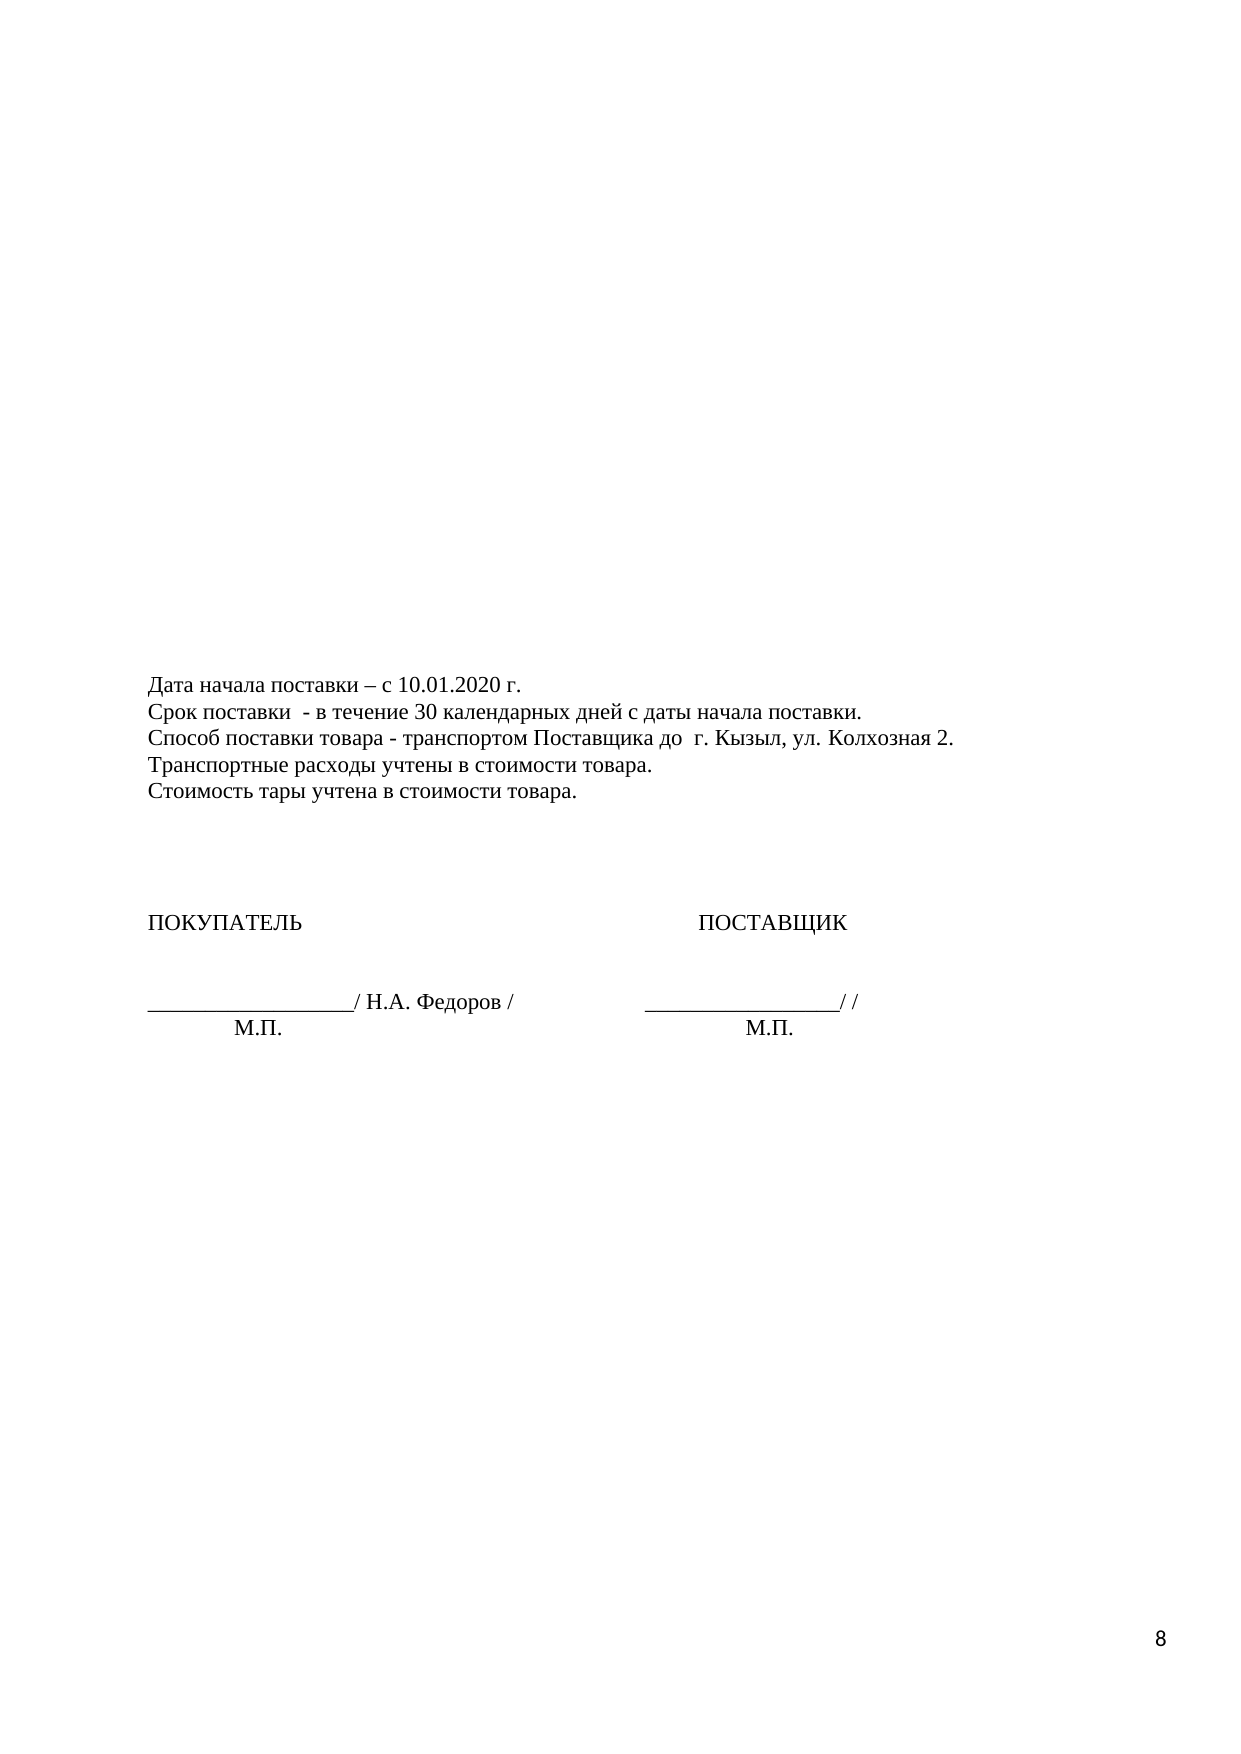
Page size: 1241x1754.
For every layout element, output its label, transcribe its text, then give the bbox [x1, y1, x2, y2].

text ПОКУПАТЕЛЬ ПОСТАВЩИК [148, 909, 1167, 935]
text Стоимость тары учтена в стоимости товара. [148, 777, 1167, 803]
text Транспортные расходы учтены в стоимости товара. [148, 751, 1167, 777]
text Срок поставки - в течение 30 календарных дней с даты начала поставки. [148, 698, 1167, 724]
text Способ поставки товара - транспортом Поставщика до г. Кызыл, ул. Колхозная 2. [148, 724, 1167, 751]
text М.П. М.П. [154, 1014, 1167, 1041]
text __________________/ Н.А. Федоров / _________________/ / [148, 988, 1167, 1014]
text Дата начала поставки – с 10.01.2020 г. [148, 672, 1167, 698]
